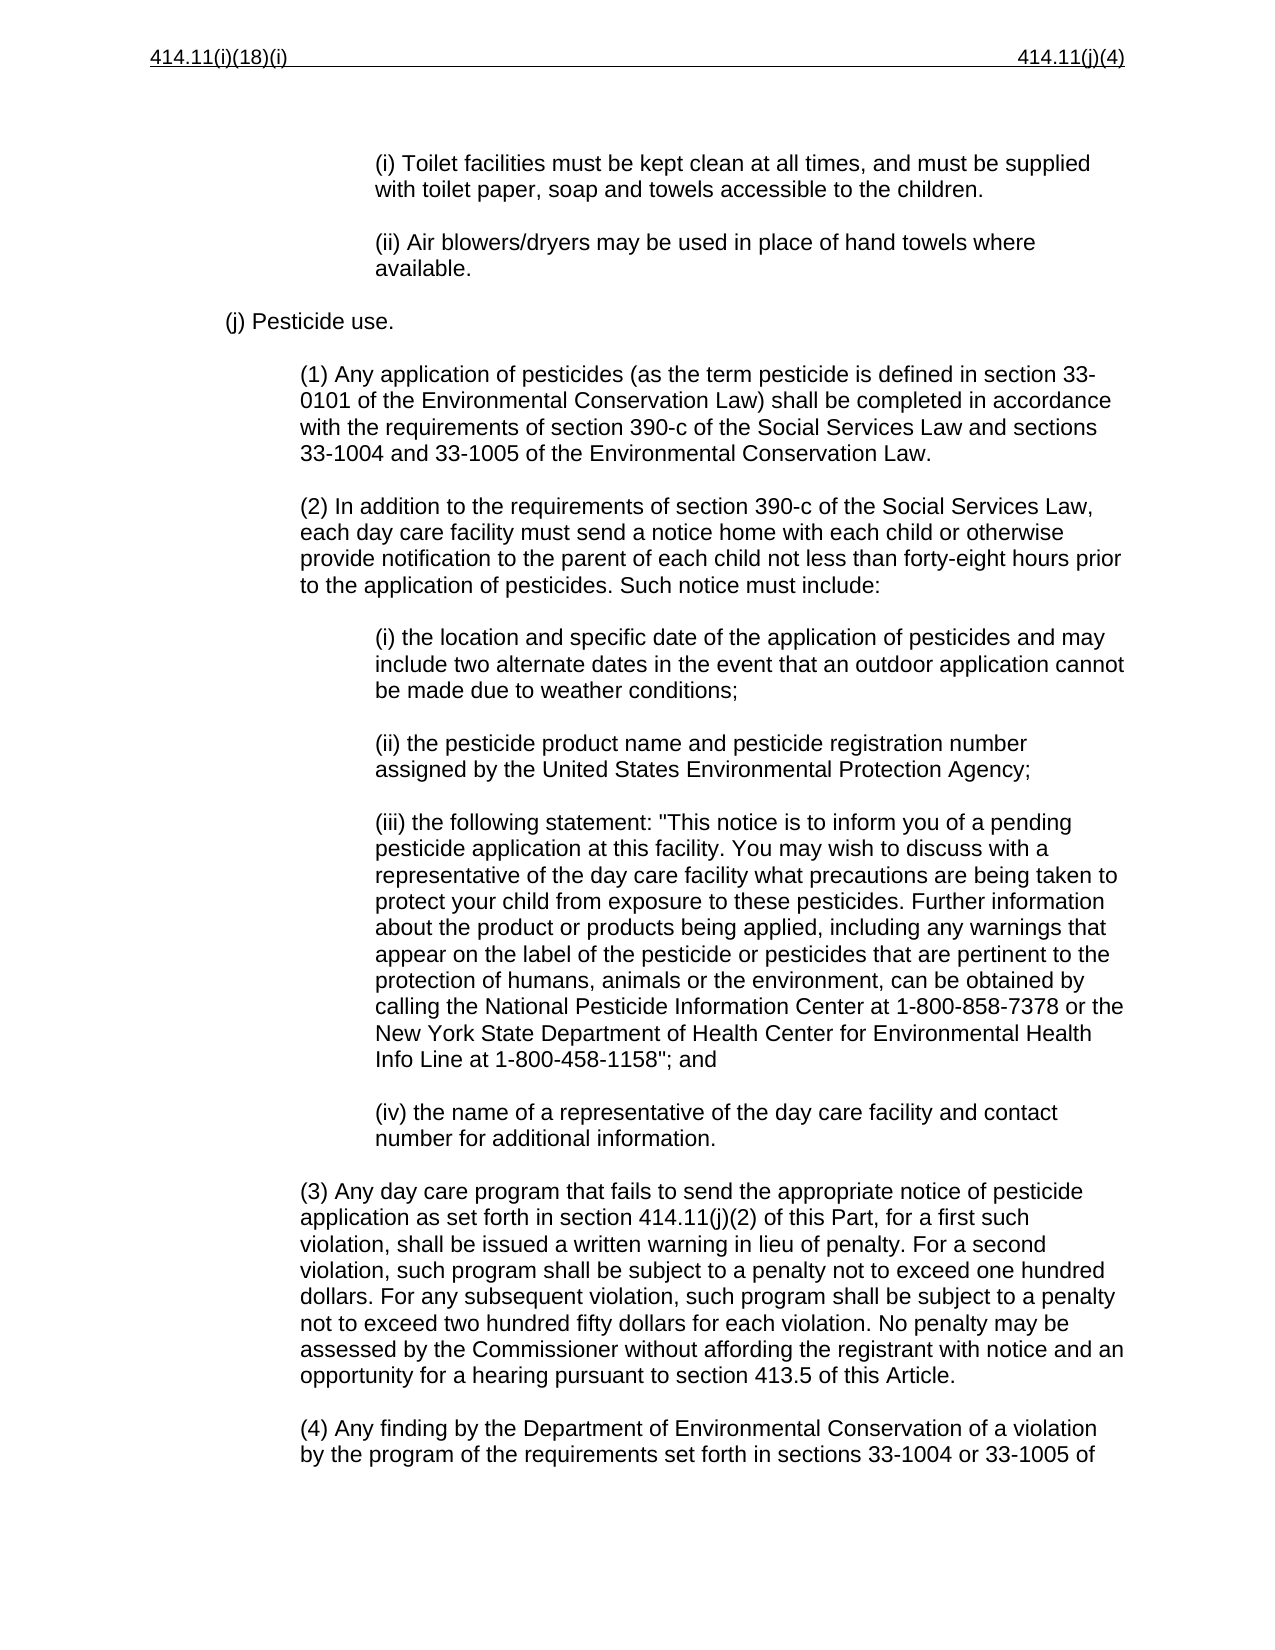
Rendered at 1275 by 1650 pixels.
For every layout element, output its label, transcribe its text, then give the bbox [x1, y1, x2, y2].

text (ii) the pesticide product name and pesticide registration number assigned by the United States Environmental Protection Agency; [375, 730, 1125, 782]
text (j) Pesticide use. [150, 308, 1125, 334]
text (3) Any day care program that fails to send the appropriate notice of pesticide application as set forth in section 414.11(j)(2) of this Part, for a first such violation, shall be issued a written warning in lieu of penalty. For a second violation, such program shall be subject to a penalty not to exceed one hundred dollars. For any subsequent violation, such program shall be subject to a penalty not to exceed two hundred fifty dollars for each violation. No penalty may be assessed by the Commissioner without affording the registrant with notice and an opportunity for a hearing pursuant to section 413.5 of this Article. [300, 1178, 1125, 1389]
text (ii) Air blowers/dryers may be used in place of hand towels where available. [375, 229, 1125, 282]
text (i) the location and specific date of the application of pesticides and may include two alternate dates in the event that an outdoor application cannot be made due to weather conditions; [375, 624, 1125, 703]
text (1) Any application of pesticides (as the term pesticide is defined in section 33-0101 of the Environmental Conservation Law) shall be completed in accordance with the requirements of section 390-c of the Social Services Law and sections 33-1004 and 33-1005 of the Environmental Conservation Law. [300, 361, 1125, 466]
text (2) In addition to the requirements of section 390-c of the Social Services Law, each day care facility must send a notice home with each child or otherwise provide notification to the parent of each child not less than forty-eight hours prior to the application of pesticides. Such notice must include: [300, 493, 1125, 598]
text (iii) the following statement: "This notice is to inform you of a pending pesticide application at this facility. You may wish to discuss with a representative of the day care facility what precautions are being taken to protect your child from exposure to these pesticides. Further information about the product or products being applied, including any warnings that appear on the label of the pesticide or pesticides that are pertinent to the protection of humans, animals or the environment, can be obtained by calling the National Pesticide Information Center at 1-800-858-7378 or the New York State Department of Health Center for Environmental Health Info Line at 1-800-458-1158"; and [375, 809, 1125, 1072]
text (i) Toilet facilities must be kept clean at all times, and must be supplied with toilet paper, soap and towels accessible to the children. [375, 150, 1125, 203]
text (4) Any finding by the Department of Environmental Conservation of a violation by the program of the requirements set forth in sections 33-1004 or 33-1005 of [300, 1415, 1125, 1468]
text (iv) the name of a representative of the day care facility and contact number for additional information. [375, 1099, 1125, 1151]
